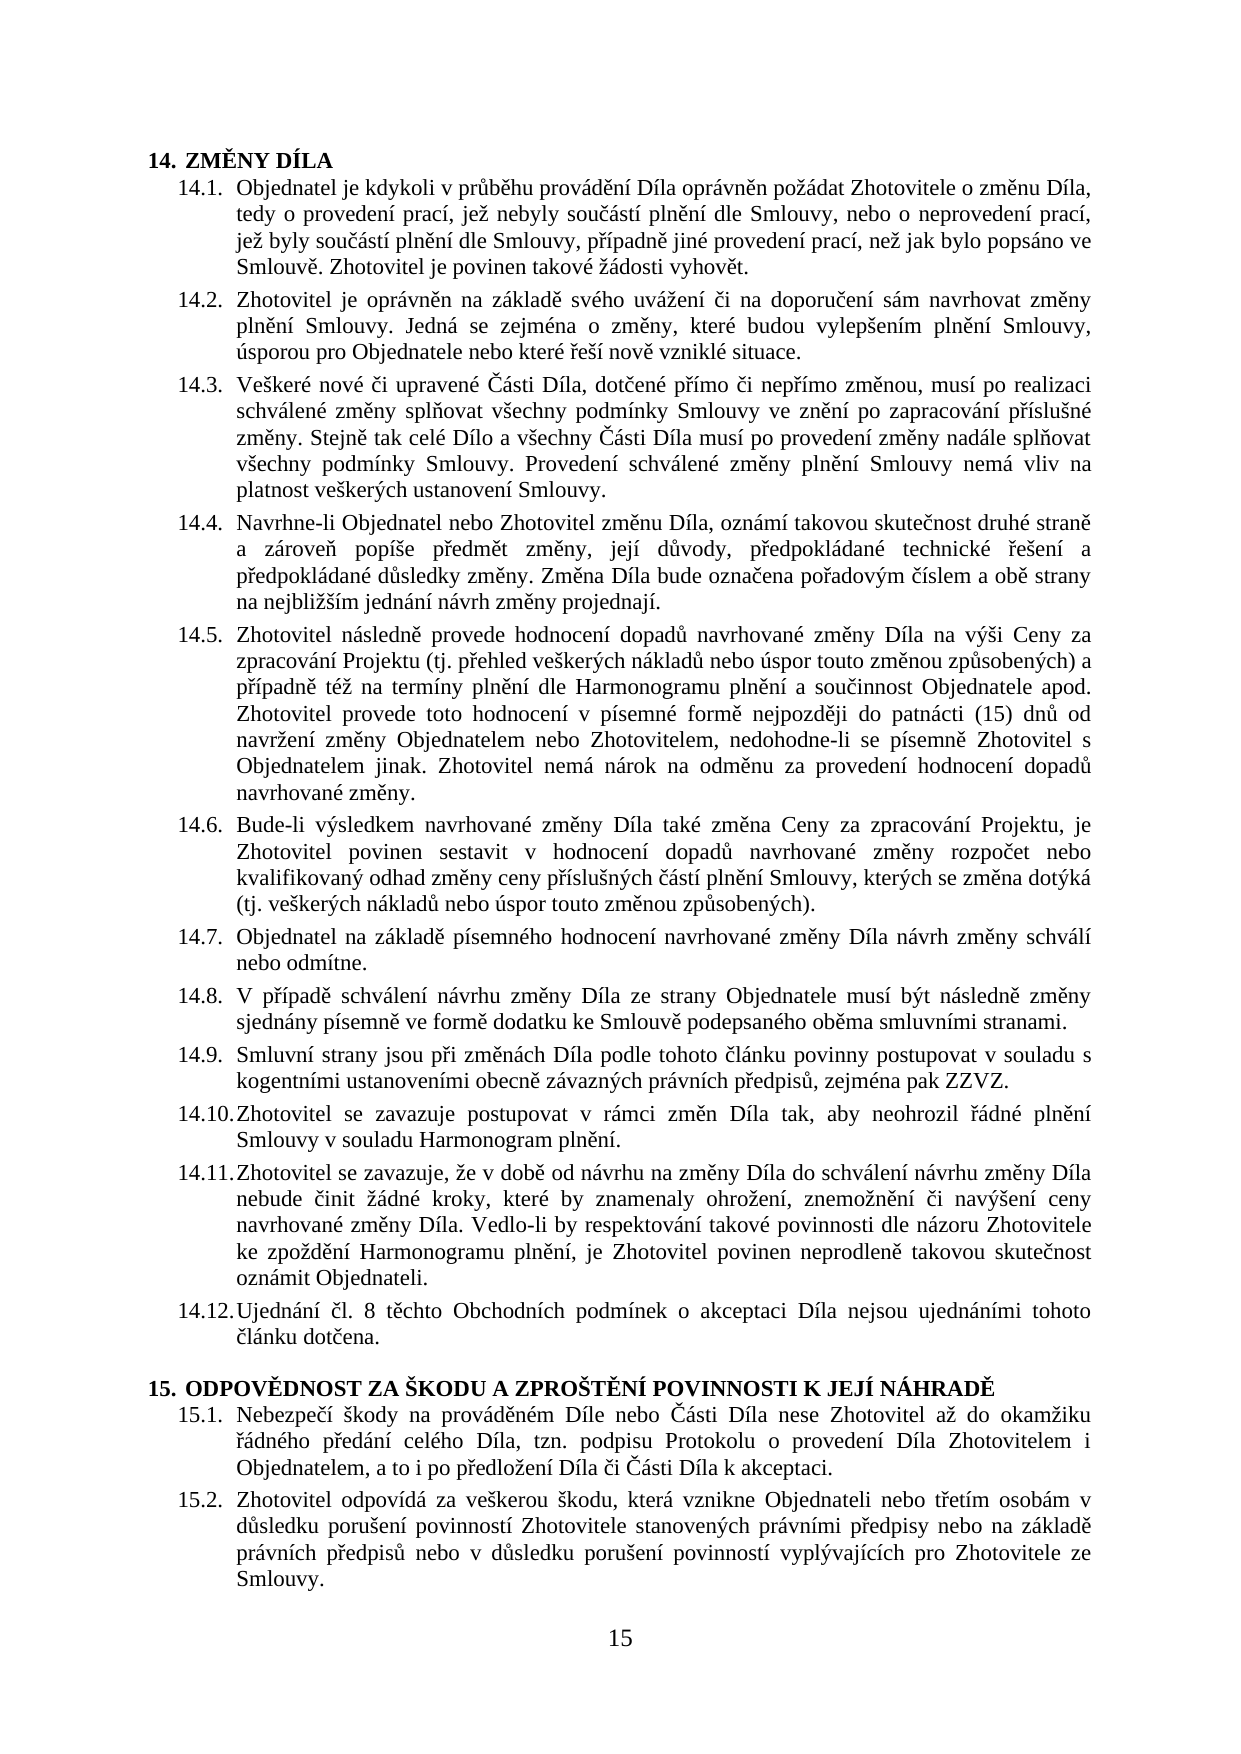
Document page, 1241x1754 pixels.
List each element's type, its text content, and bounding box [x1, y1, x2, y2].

list Smluvní strany jsou při změnách Díla podle tohoto článku povinny postupovat v souladu s kogentními ustanoveními obecně závazných právních předpisů, zejména pak ZZVZ. [177, 1041, 1093, 1094]
list Zhotovitel se zavazuje postupovat v rámci změn Díla tak, aby neohrozil řádné plnění Smlouvy v souladu Harmonogram plnění. [177, 1100, 1093, 1153]
list Zhotovitel je oprávněn na základě svého uvážení či na doporučení sám navrhovat změny plnění Smlouvy. Jedná se zejména o změny, které budou vylepšením plnění Smlouvy, úsporou pro Objednatele nebo které řeší nově vzniklé situace. [177, 286, 1093, 365]
list Zhotovitel odpovídá za veškerou škodu, která vznikne Objednateli nebo třetím osobám v důsledku porušení povinností Zhotovitele stanovených právními předpisy nebo na základě právních předpisů nebo v důsledku porušení povinností vyplývajících pro Zhotovitele ze Smlouvy. [177, 1486, 1093, 1592]
list Nebezpečí škody na prováděném Díle nebo Části Díla nese Zhotovitel až do okamžiku řádného předání celého Díla, tzn. podpisu Protokolu o provedení Díla Zhotovitelem i Objednatelem, a to i po předložení Díla či Části Díla k akceptaci. [177, 1401, 1093, 1480]
list Zhotovitel následně provede hodnocení dopadů navrhované změny Díla na výši Ceny za zpracování Projektu (tj. přehled veškerých nákladů nebo úspor touto změnou způsobených) a případně též na termíny plnění dle Harmonogramu plnění a součinnost Objednatele apod. Zhotovitel provede toto hodnocení v písemné formě nejpozději do patnácti (15) dnů od navržení změny Objednatelem nebo Zhotovitelem, nedohodne-li se písemně Zhotovitel s Objednatelem jinak. Zhotovitel nemá nárok na odměnu za provedení hodnocení dopadů navrhované změny. [177, 621, 1093, 805]
list Zhotovitel se zavazuje, že v době od návrhu na změny Díla do schválení návrhu změny Díla nebude činit žádné kroky, které by znamenaly ohrožení, znemožnění či navýšení ceny navrhované změny Díla. Vedlo-li by respektování takové povinnosti dle názoru Zhotovitele ke zpoždění Harmonogramu plnění, je Zhotovitel povinen neprodleně takovou skutečnost oznámit Objednateli. [177, 1159, 1093, 1291]
list Veškeré nové či upravené Části Díla, dotčené přímo či nepřímo změnou, musí po realizaci schválené změny splňovat všechny podmínky Smlouvy ve znění po zapracování příslušné změny. Stejně tak celé Dílo a všechny Části Díla musí po provedení změny nadále splňovat všechny podmínky Smlouvy. Provedení schválené změny plnění Smlouvy nemá vliv na platnost veškerých ustanovení Smlouvy. [177, 371, 1093, 503]
list Objednatel je kdykoli v průběhu provádění Díla oprávněn požádat Zhotovitele o změnu Díla, tedy o provedení prací, jež nebyly součástí plnění dle Smlouvy, nebo o neprovedení prací, jež byly součástí plnění dle Smlouvy, případně jiné provedení prací, než jak bylo popsáno ve Smlouvě. Zhotovitel je povinen takové žádosti vyhovět. [177, 174, 1093, 279]
list Bude-li výsledkem navrhované změny Díla také změna Ceny za zpracování Projektu, je Zhotovitel povinen sestavit v hodnocení dopadů navrhované změny rozpočet nebo kvalifikovaný odhad změny ceny příslušných částí plnění Smlouvy, kterých se změna dotýká (tj. veškerých nákladů nebo úspor touto změnou způsobených). [177, 811, 1093, 917]
list V případě schválení návrhu změny Díla ze strany Objednatele musí být následně změny sjednány písemně ve formě dodatku ke Smlouvě podepsaného oběma smluvními stranami. [177, 982, 1093, 1035]
list Objednatel na základě písemného hodnocení navrhované změny Díla návrh změny schválí nebo odmítne. [177, 923, 1093, 976]
subtitle ODPOVĚDNOST ZA ŠKODU A ZPROŠTĚNÍ POVINNOSTI K JEJÍ NÁHRADĚ [148, 1374, 1093, 1401]
list Ujednání čl. 8 těchto Obchodních podmínek o akceptaci Díla nejsou ujednáními tohoto článku dotčena. [177, 1297, 1093, 1349]
list Navrhne-li Objednatel nebo Zhotovitel změnu Díla, oznámí takovou skutečnost druhé straně a zároveň popíše předmět změny, její důvody, předpokládané technické řešení a předpokládané důsledky změny. Změna Díla bude označena pořadovým číslem a obě strany na nejbližším jednání návrh změny projednají. [177, 509, 1093, 614]
subtitle ZMĚNY DÍLA [148, 148, 1093, 174]
